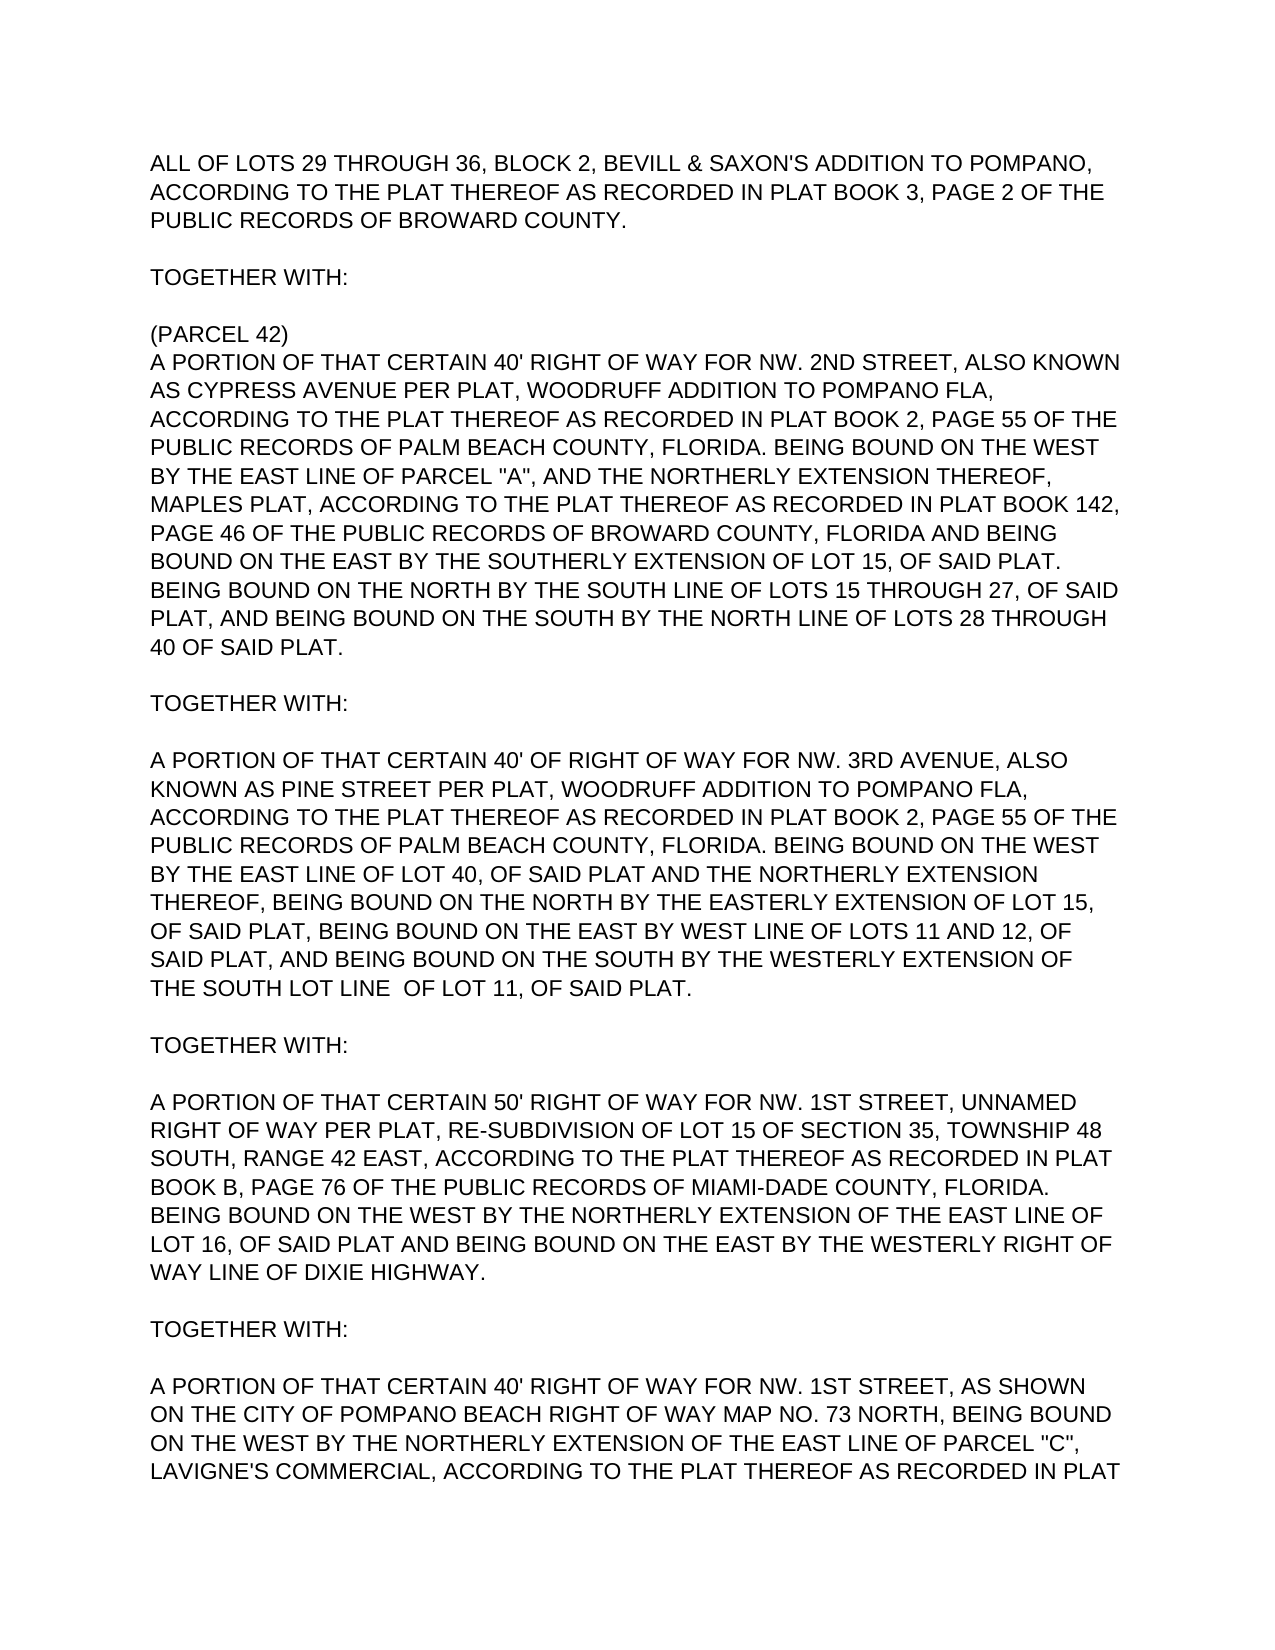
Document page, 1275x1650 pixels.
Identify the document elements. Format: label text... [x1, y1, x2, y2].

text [150, 1373, 1125, 1484]
text (PARCEL 42) [150, 321, 1125, 347]
text A PORTION OF THAT CERTAIN 40' RIGHT OF WAY FOR NW. 2ND STREET, ALSO KNOWN AS CYPRESS AVENUE PER PLAT, WOODRUFF ADDITION TO POMPANO FLA, ACCORDING TO THE PLAT THEREOF AS RECORDED IN PLAT BOOK 2, PAGE 55 OF THE PUBLIC RECORDS OF PALM BEACH COUNTY, FLORIDA. BEING BOUND ON THE WEST BY THE EAST LINE OF PARCEL "A", AND THE NORTHERLY EXTENSION THEREOF, MAPLES PLAT, ACCORDING TO THE PLAT THEREOF AS RECORDED IN PLAT BOOK 142, PAGE 46 OF THE PUBLIC RECORDS OF BROWARD COUNTY, FLORIDA AND BEING BOUND ON THE EAST BY THE SOUTHERLY EXTENSION OF LOT 15, OF SAID PLAT. BEING BOUND ON THE NORTH BY THE SOUTH LINE OF LOTS 15 THROUGH 27, OF SAID PLAT, AND BEING BOUND ON THE SOUTH BY THE NORTH LINE OF LOTS 28 THROUGH 40 OF SAID PLAT. [150, 349, 1125, 660]
text ALL OF LOTS 29 THROUGH 36, BLOCK 2, BEVILL & SAXON'S ADDITION TO POMPANO, ACCORDING TO THE PLAT THEREOF AS RECORDED IN PLAT BOOK 3, PAGE 2 OF THE PUBLIC RECORDS OF BROWARD COUNTY. [150, 150, 1125, 233]
text TOGETHER WITH: [150, 1032, 1125, 1058]
text TOGETHER WITH: [150, 1316, 1125, 1342]
text A PORTION OF THAT CERTAIN 40' OF RIGHT OF WAY FOR NW. 3RD AVENUE, ALSO KNOWN AS PINE STREET PER PLAT, WOODRUFF ADDITION TO POMPANO FLA, ACCORDING TO THE PLAT THEREOF AS RECORDED IN PLAT BOOK 2, PAGE 55 OF THE PUBLIC RECORDS OF PALM BEACH COUNTY, FLORIDA. BEING BOUND ON THE WEST BY THE EAST LINE OF LOT 40, OF SAID PLAT AND THE NORTHERLY EXTENSION THEREOF, BEING BOUND ON THE NORTH BY THE EASTERLY EXTENSION OF LOT 15, OF SAID PLAT, BEING BOUND ON THE EAST BY WEST LINE OF LOTS 11 AND 12, OF SAID PLAT, AND BEING BOUND ON THE SOUTH BY THE WESTERLY EXTENSION OF THE SOUTH LOT LINE OF LOT 11, OF SAID PLAT. [150, 747, 1125, 1001]
text A PORTION OF THAT CERTAIN 50' RIGHT OF WAY FOR NW. 1ST STREET, UNNAMED RIGHT OF WAY PER PLAT, RE-SUBDIVISION OF LOT 15 OF SECTION 35, TOWNSHIP 48 SOUTH, RANGE 42 EAST, ACCORDING TO THE PLAT THEREOF AS RECORDED IN PLAT BOOK B, PAGE 76 OF THE PUBLIC RECORDS OF MIAMI-DADE COUNTY, FLORIDA. BEING BOUND ON THE WEST BY THE NORTHERLY EXTENSION OF THE EAST LINE OF LOT 16, OF SAID PLAT AND BEING BOUND ON THE EAST BY THE WESTERLY RIGHT OF WAY LINE OF DIXIE HIGHWAY. [150, 1088, 1125, 1285]
text TOGETHER WITH: [150, 264, 1125, 290]
text TOGETHER WITH: [150, 690, 1125, 717]
